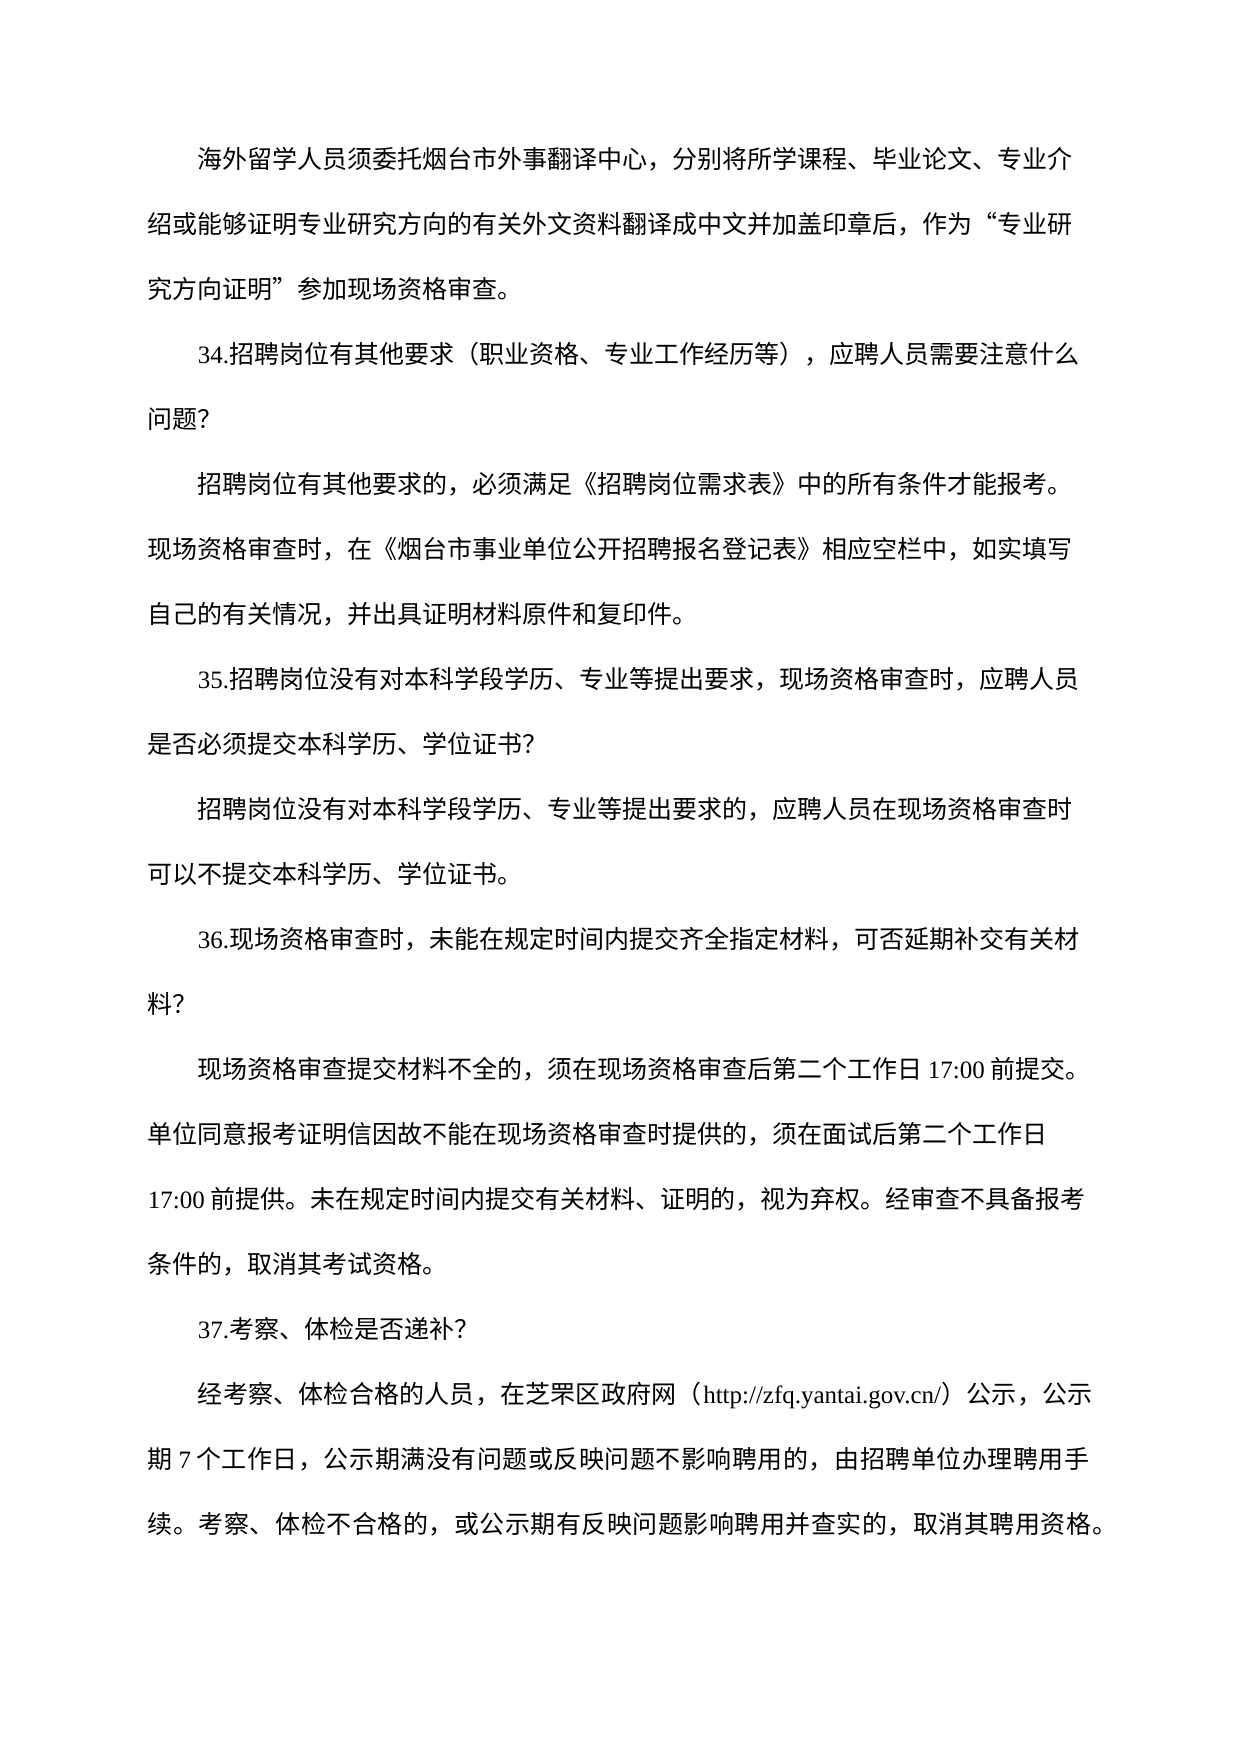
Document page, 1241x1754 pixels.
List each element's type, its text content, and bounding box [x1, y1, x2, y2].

text 35.招聘岗位没有对本科学段学历、专业等提出要求，现场资格审查时，应聘人员是否必须提交本科学历、学位证书？ [148, 645, 1092, 775]
text 招聘岗位没有对本科学段学历、专业等提出要求的，应聘人员在现场资格审查时可以不提交本科学历、学位证书。 [148, 775, 1092, 905]
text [148, 1360, 1092, 1555]
text 现场资格审查提交材料不全的，须在现场资格审查后第二个工作日17:00前提交。单位同意报考证明信因故不能在现场资格审查时提供的，须在面试后第二个工作日17:00前提供。未在规定时间内提交有关材料、证明的，视为弃权。经审查不具备报考条件的，取消其考试资格。 [148, 1035, 1092, 1295]
text 34.招聘岗位有其他要求（职业资格、专业工作经历等），应聘人员需要注意什么问题？ [148, 320, 1092, 450]
text 海外留学人员须委托烟台市外事翻译中心，分别将所学课程、毕业论文、专业介绍或能够证明专业研究方向的有关外文资料翻译成中文并加盖印章后，作为“专业研究方向证明”参加现场资格审查。 [148, 125, 1092, 320]
text 37.考察、体检是否递补？ [148, 1295, 1092, 1360]
text 36.现场资格审查时，未能在规定时间内提交齐全指定材料，可否延期补交有关材料？ [148, 905, 1092, 1035]
text 招聘岗位有其他要求的，必须满足《招聘岗位需求表》中的所有条件才能报考。现场资格审查时，在《烟台市事业单位公开招聘报名登记表》相应空栏中，如实填写自己的有关情况，并出具证明材料原件和复印件。 [148, 450, 1092, 645]
